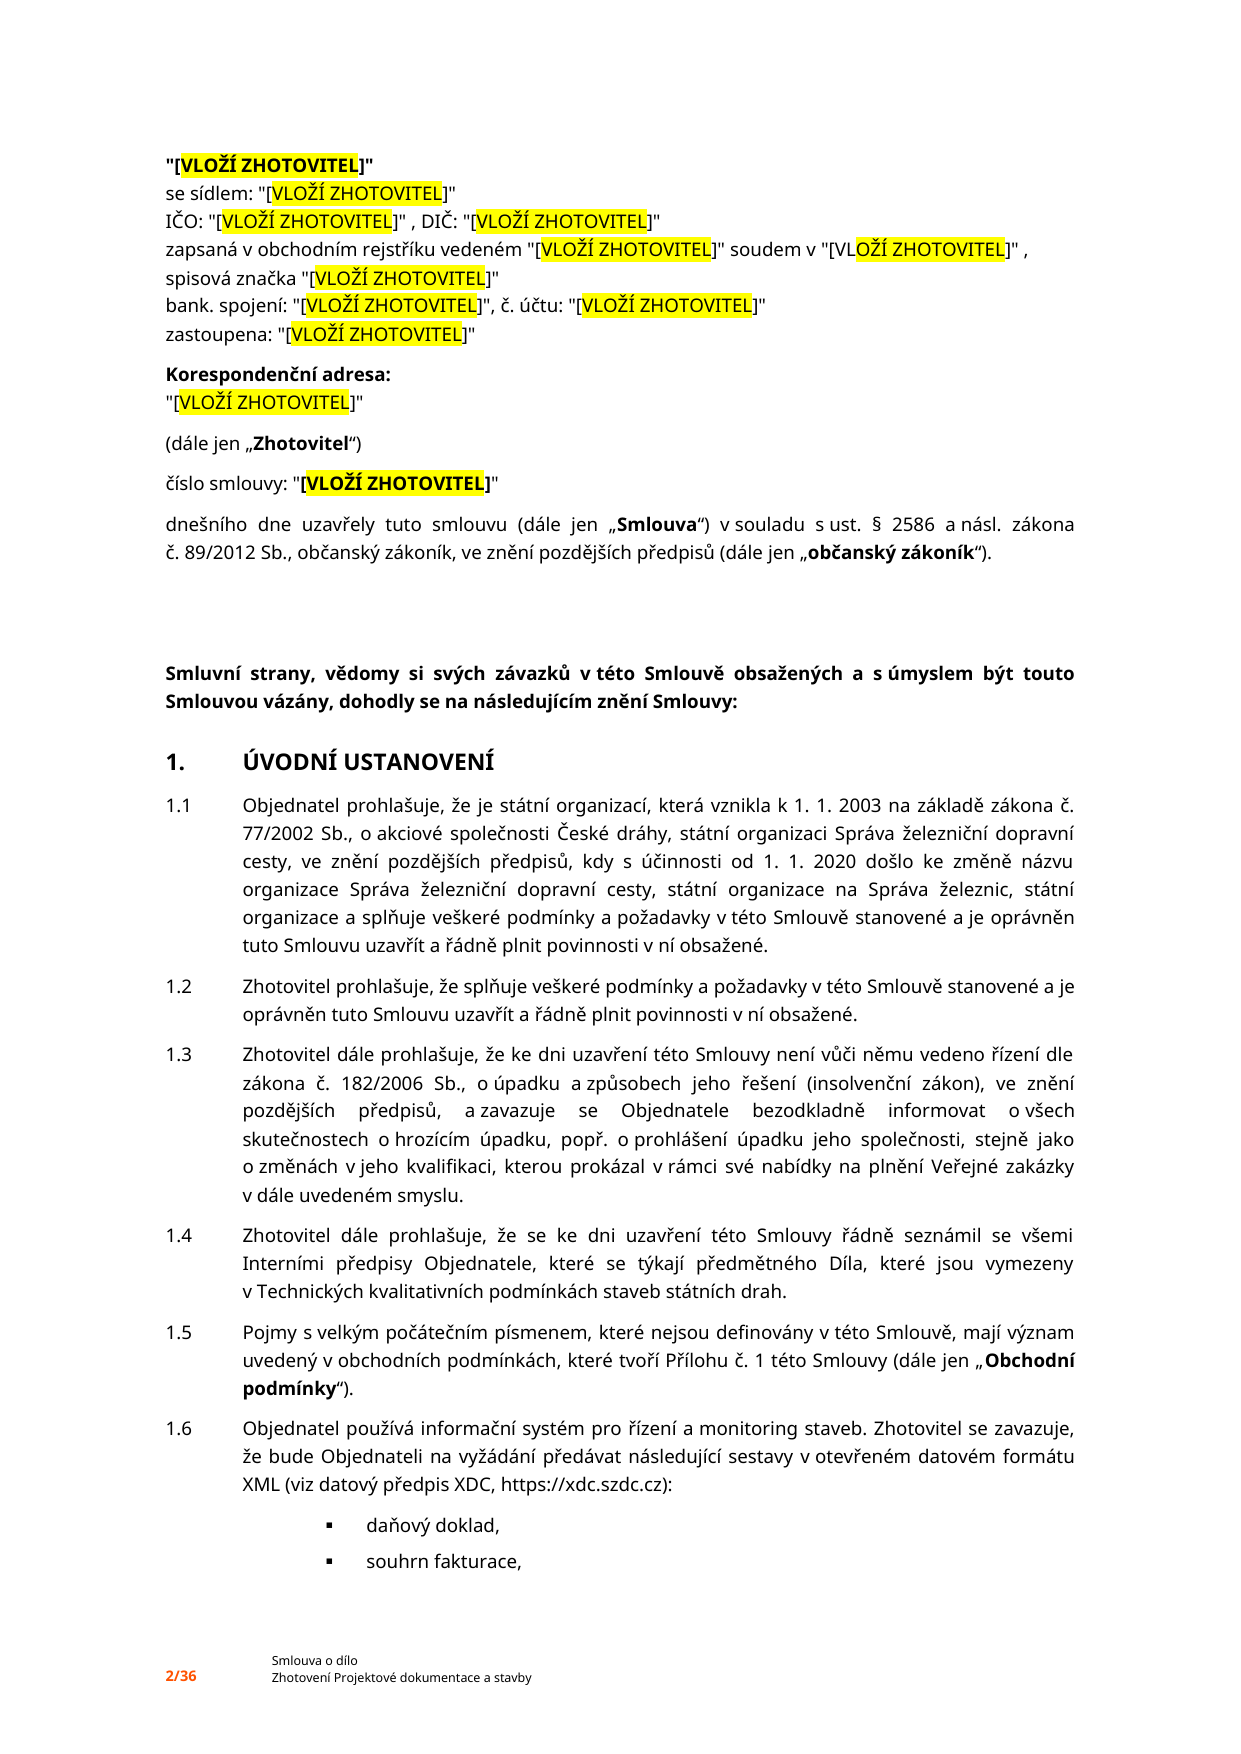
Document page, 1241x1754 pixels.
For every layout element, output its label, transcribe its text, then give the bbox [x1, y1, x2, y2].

text daňový doklad, [325, 1512, 1075, 1538]
text Objednatel prohlašuje, že je státní organizací, která vznikla k 1. 1. 2003 na základě zákona č. 77/2002 Sb., o akciové společnosti České dráhy, státní organizaci Správa železniční dopravní cesty, ve znění pozdějších předpisů, kdy s účinnosti od 1. 1. 2020 došlo ke změně názvu organizace Správa železniční dopravní cesty, státní organizace na Správa železnic, státní organizace a splňuje veškeré podmínky a požadavky v této Smlouvě stanovené a je oprávněn tuto Smlouvu uzavřít a řádně plnit povinnosti v ní obsažené. [165, 793, 1075, 958]
text dnešního dne uzavřely tuto smlouvu (dále jen „Smlouva“) v souladu s ust. § 2586 a násl. zákona č. 89/2012 Sb., občanský zákoník, ve znění pozdějších předpisů (dále jen „občanský zákoník“). [165, 511, 1075, 564]
text Zhotovitel dále prohlašuje, že se ke dni uzavření této Smlouvy řádně seznámil se všemi Interními předpisy Objednatele, které se týkají předmětného Díla, které jsou vymezeny v Technických kvalitativních podmínkách staveb státních drah. [165, 1222, 1075, 1304]
text číslo smlouvy: "[VLOŽÍ ZHOTOVITEL]" [165, 470, 306, 496]
text spisová značka "[VLOŽÍ ZHOTOVITEL]" [485, 265, 1075, 290]
text zastoupena: "[VLOŽÍ ZHOTOVITEL]" [462, 321, 1075, 346]
text IČO: "[VLOŽÍ ZHOTOVITEL]" , DIČ: "[VLOŽÍ ZHOTOVITEL]" [647, 209, 1075, 234]
text ÚVODNÍ USTANOVENÍ [165, 746, 1075, 777]
text zastoupena: "[VLOŽÍ ZHOTOVITEL]" [165, 321, 291, 346]
text se sídlem: "[VLOŽÍ ZHOTOVITEL]" [165, 181, 272, 206]
text číslo smlouvy: "[VLOŽÍ ZHOTOVITEL]" [484, 470, 1075, 496]
text Zhotovitel prohlašuje, že splňuje veškeré podmínky a požadavky v této Smlouvě stanovené a je oprávněn tuto Smlouvu uzavřít a řádně plnit povinnosti v ní obsažené. [165, 973, 1075, 1027]
text "[VLOŽÍ ZHOTOVITEL]" [349, 389, 1075, 415]
text Korespondenční adresa: [165, 361, 1075, 387]
text Zhotovitel dále prohlašuje, že ke dni uzavření této Smlouvy není vůči němu vedeno řízení dle zákona č. 182/2006 Sb., o úpadku a způsobech jeho řešení (insolvenční zákon), ve znění pozdějších předpisů, a zavazuje se Objednatele bezodkladně informovat o všech skutečnostech o hrozícím úpadku, popř. o prohlášení úpadku jeho společnosti, stejně jako o změnách v jeho kvalifikaci, kterou prokázal v rámci své nabídky na plnění Veřejné zakázky v dále uvedeném smyslu. [165, 1042, 1075, 1207]
text se sídlem: "[VLOŽÍ ZHOTOVITEL]" [442, 181, 1075, 206]
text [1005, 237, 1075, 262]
text "[VLOŽÍ ZHOTOVITEL]" [358, 153, 1075, 178]
text spisová značka "[VLOŽÍ ZHOTOVITEL]" [165, 265, 315, 290]
text bank. spojení: "[VLOŽÍ ZHOTOVITEL]", č. účtu: "[VLOŽÍ ZHOTOVITEL]" [752, 293, 1075, 318]
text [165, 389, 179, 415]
text (dále jen „Zhotovitel“) [165, 430, 1075, 455]
text souhrn fakturace, [325, 1548, 1075, 1574]
text Pojmy s velkým počátečním písmenem, které nejsou definovány v této Smlouvě, mají význam uvedený v obchodních podmínkách, které tvoří Přílohu č. 1 této Smlouvy (dále jen „Obchodní podmínky“). [165, 1319, 1075, 1401]
text Smluvní strany, vědomy si svých závazků v této Smlouvě obsažených a s úmyslem být touto Smlouvou vázány, dohodly se na následujícím znění Smlouvy: [165, 661, 1075, 714]
text Objednatel používá informační systém pro řízení a monitoring staveb. Zhotovitel se zavazuje, že bude Objednateli na vyžádání předávat následující sestavy v otevřeném datovém formátu XML (viz datový předpis XDC, https://xdc.szdc.cz): [165, 1416, 1075, 1497]
text zapsaná v obchodním rejstříku vedeném "[VLOŽÍ ZHOTOVITEL]" soudem v "[VLOŽÍ ZHOTOVITEL]" , [165, 237, 541, 262]
